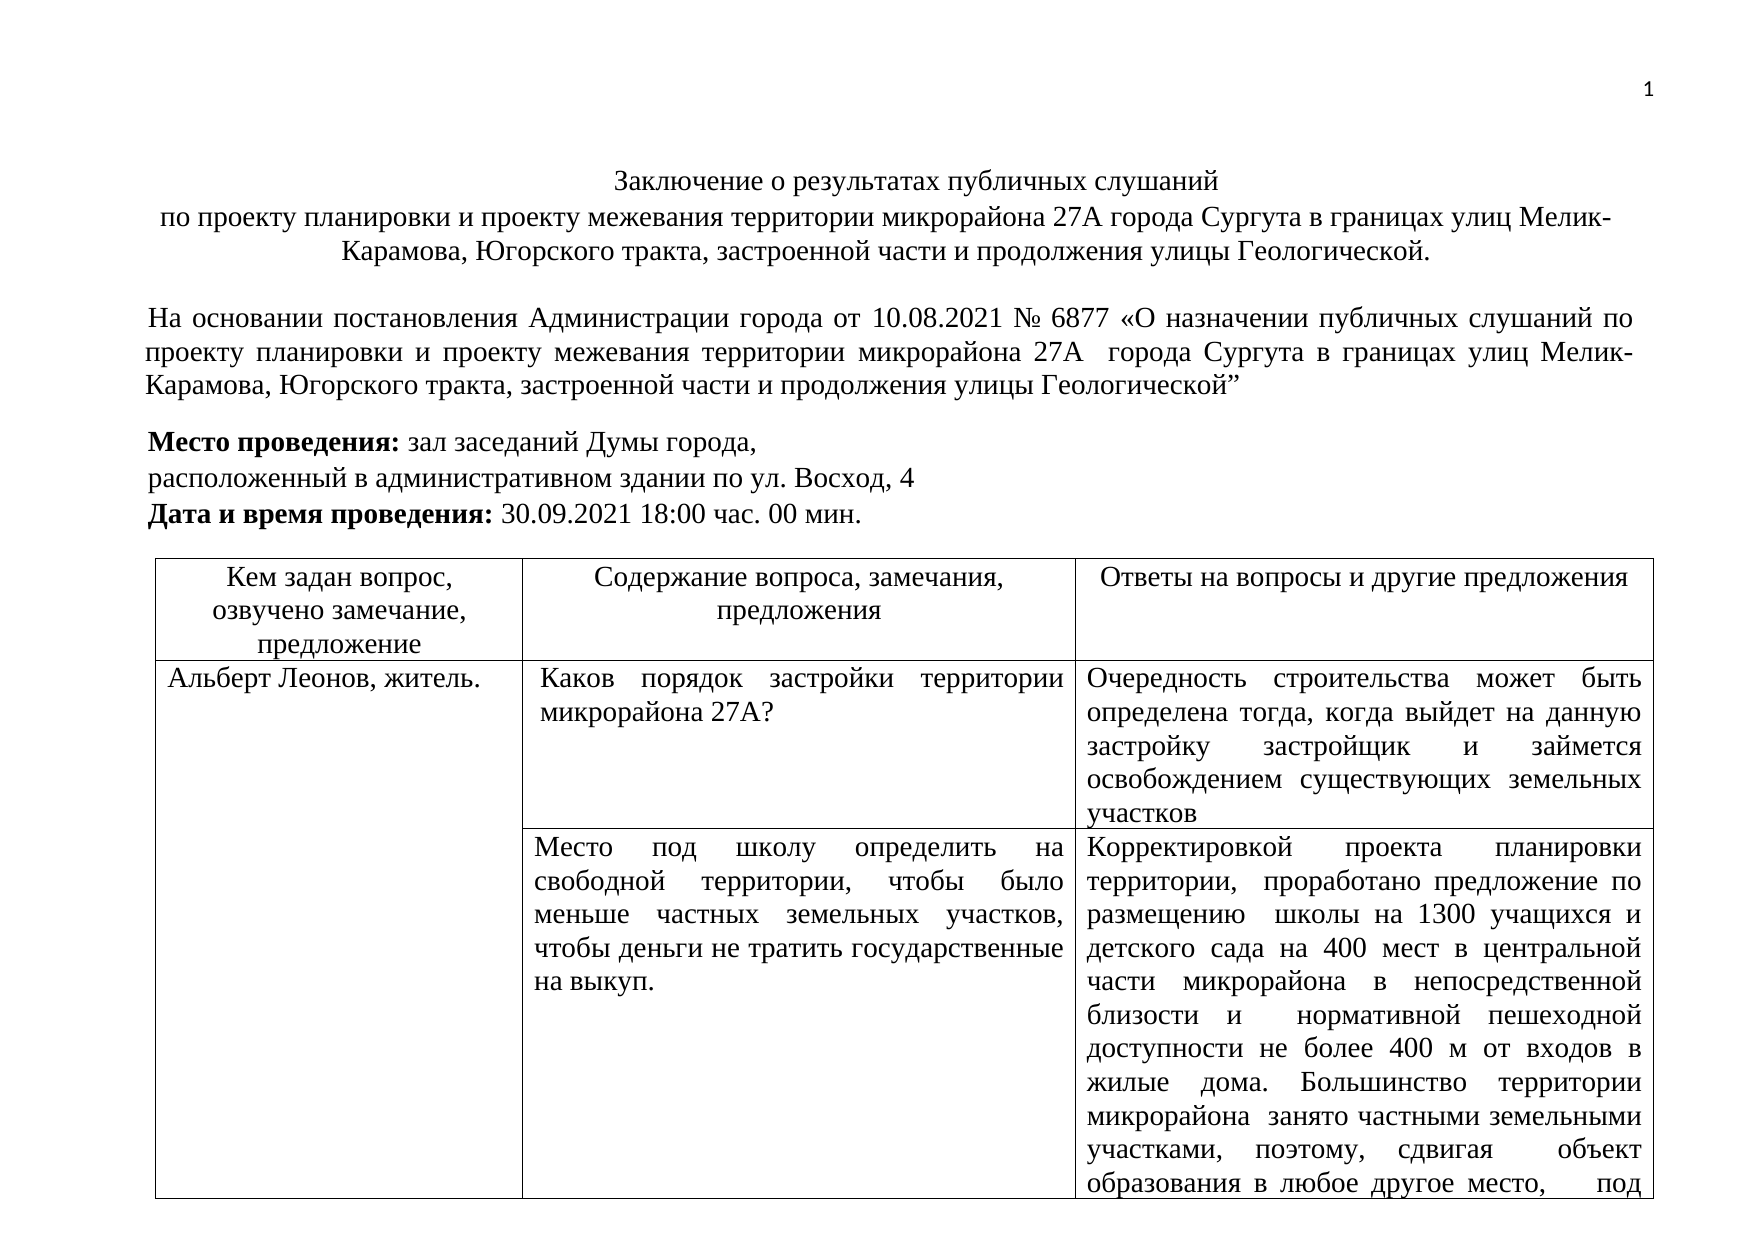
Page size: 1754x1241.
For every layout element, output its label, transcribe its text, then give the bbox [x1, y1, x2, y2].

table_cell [1076, 829, 1653, 1198]
text по проекту планировки и проекту межевания территории микрорайона 27А города Сургута в границах улиц Мелик-Карамова, Югорского тракта, застроенной части и продолжения улицы Геологической. [118, 199, 1654, 267]
table_header Кем задан вопрос, озвучено замечание, предложение [156, 559, 522, 659]
text Дата и время проведения: 30.09.2021 18:00 час. 00 мин. [145, 496, 1654, 530]
text расположенный в административном здании по ул. Восход, 4 [145, 460, 1654, 494]
table_cell Каков порядок застройки территории микрорайона 27А? [523, 661, 1075, 828]
table_header Ответы на вопросы и другие предложения [1076, 559, 1653, 659]
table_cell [523, 829, 1075, 1198]
text Место проведения: зал заседаний Думы города, [145, 424, 1654, 457]
text Заключение о результатах публичных слушаний [179, 163, 1654, 197]
table_cell Альберт Леонов, житель. [156, 661, 522, 1198]
table_header Содержание вопроса, замечания, предложения [523, 559, 1075, 659]
text На основании постановления Администрации города от 10.08.2021 № 6877 «О назначении публичных слушаний по проекту планировки и проекту межевания территории микрорайона 27А города Сургута в границах улиц Мелик- Карамова, Югорского тракта, застроенной части и продолжения улицы Геологической” [145, 300, 1634, 401]
table_cell Очередность строительства может быть определена тогда, когда выйдет на данную застройку застройщик и займется освобождением существующих земельных участков [1076, 661, 1653, 828]
